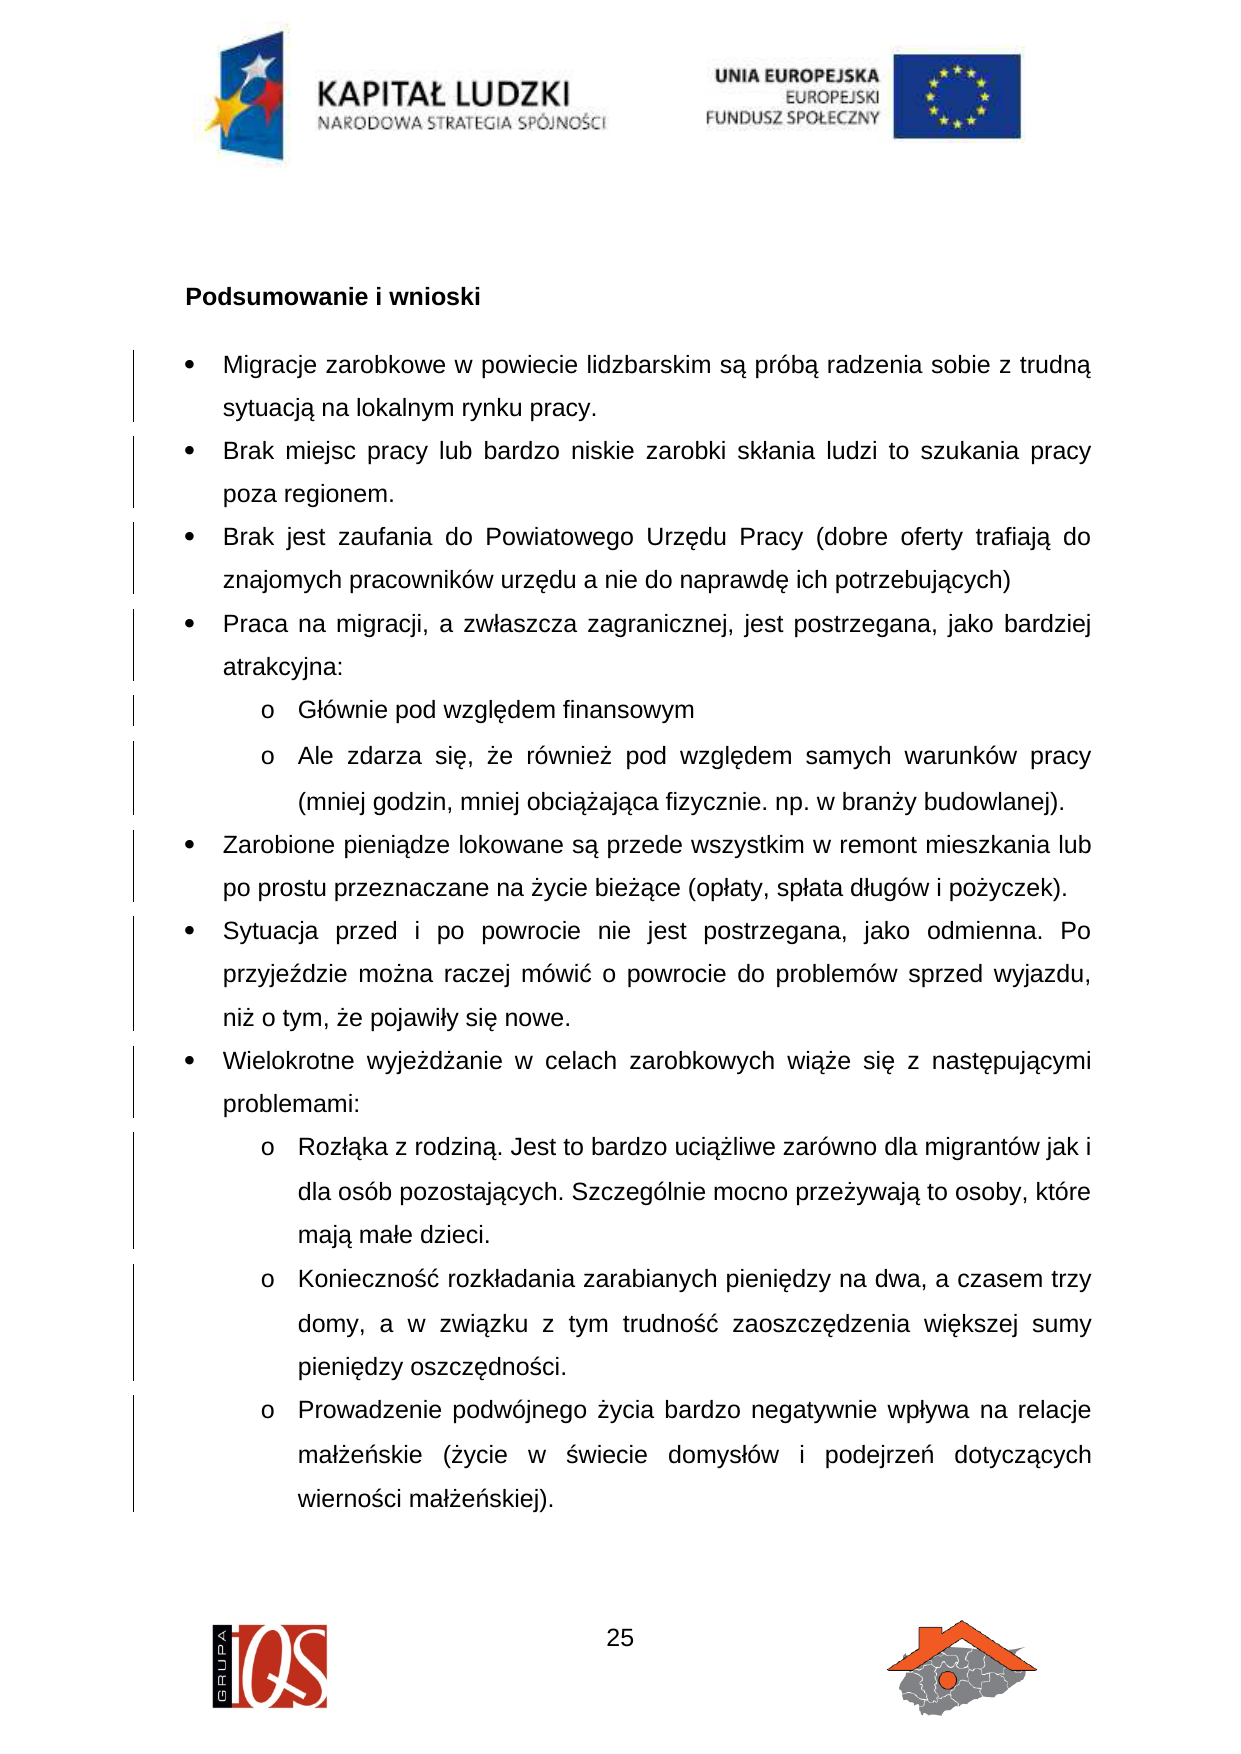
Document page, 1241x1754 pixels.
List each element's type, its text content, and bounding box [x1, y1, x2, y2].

list Głównie pod względem finansowym [260, 695, 1093, 726]
list Zarobione pieniądze lokowane są przede wszystkim w remont mieszkania lub po prostu przeznaczane na życie bieżące (opłaty, spłata długów i pożyczek). [185, 830, 1093, 902]
list Wielokrotne wyjeżdżanie w celach zarobkowych wiąże się z następującymi problemami: [185, 1046, 1093, 1118]
subtitle Podsumowanie i wnioski [185, 281, 1093, 310]
list Migracje zarobkowe w powiecie lidzbarskim są próbą radzenia sobie z trudną sytuacją na lokalnym rynku pracy. [185, 349, 1093, 422]
picture [199, 1616, 341, 1726]
list Rozłąka z rodziną. Jest to bardzo uciążliwe zarówno dla migrantów jak i dla osób pozostających. Szczególnie mocno przeżywają to osoby, które mają małe dzieci. [260, 1132, 1093, 1249]
list Brak miejsc pracy lub bardzo niskie zarobki skłania ludzi to szukania pracy poza regionem. [185, 436, 1093, 508]
list Praca na migracji, a zwłaszcza zagranicznej, jest postrzegana, jako bardziej atrakcyjna: [185, 609, 1093, 681]
list Brak jest zaufania do Powiatowego Urzędu Pracy (dobre oferty trafiają do znajomych pracowników urzędu a nie do naprawdę ich potrzebujących) [185, 522, 1093, 594]
list Sytuacja przed i po powrocie nie jest postrzegana, jako odmienna. Po przyjeździe można raczej mówić o powrocie do problemów sprzed wyjazdu, niż o tym, że pojawiły się nowe. [185, 916, 1093, 1031]
picture [884, 1618, 1039, 1719]
list Prowadzenie podwójnego życia bardzo negatywnie wpływa na relacje małżeńskie (życie w świecie domysłów i podejrzeń dotyczących wierności małżeńskiej). [260, 1395, 1093, 1512]
picture [193, 21, 1044, 177]
list Konieczność rozkładania zarabianych pieniędzy na dwa, a czasem trzy domy, a w związku z tym trudność zaoszczędzenia większej sumy pieniędzy oszczędności. [260, 1263, 1093, 1381]
list Ale zdarza się, że również pod względem samych warunków pracy (mniej godzin, mniej obciążająca fizycznie. np. w branży budowlanej). [260, 741, 1093, 815]
